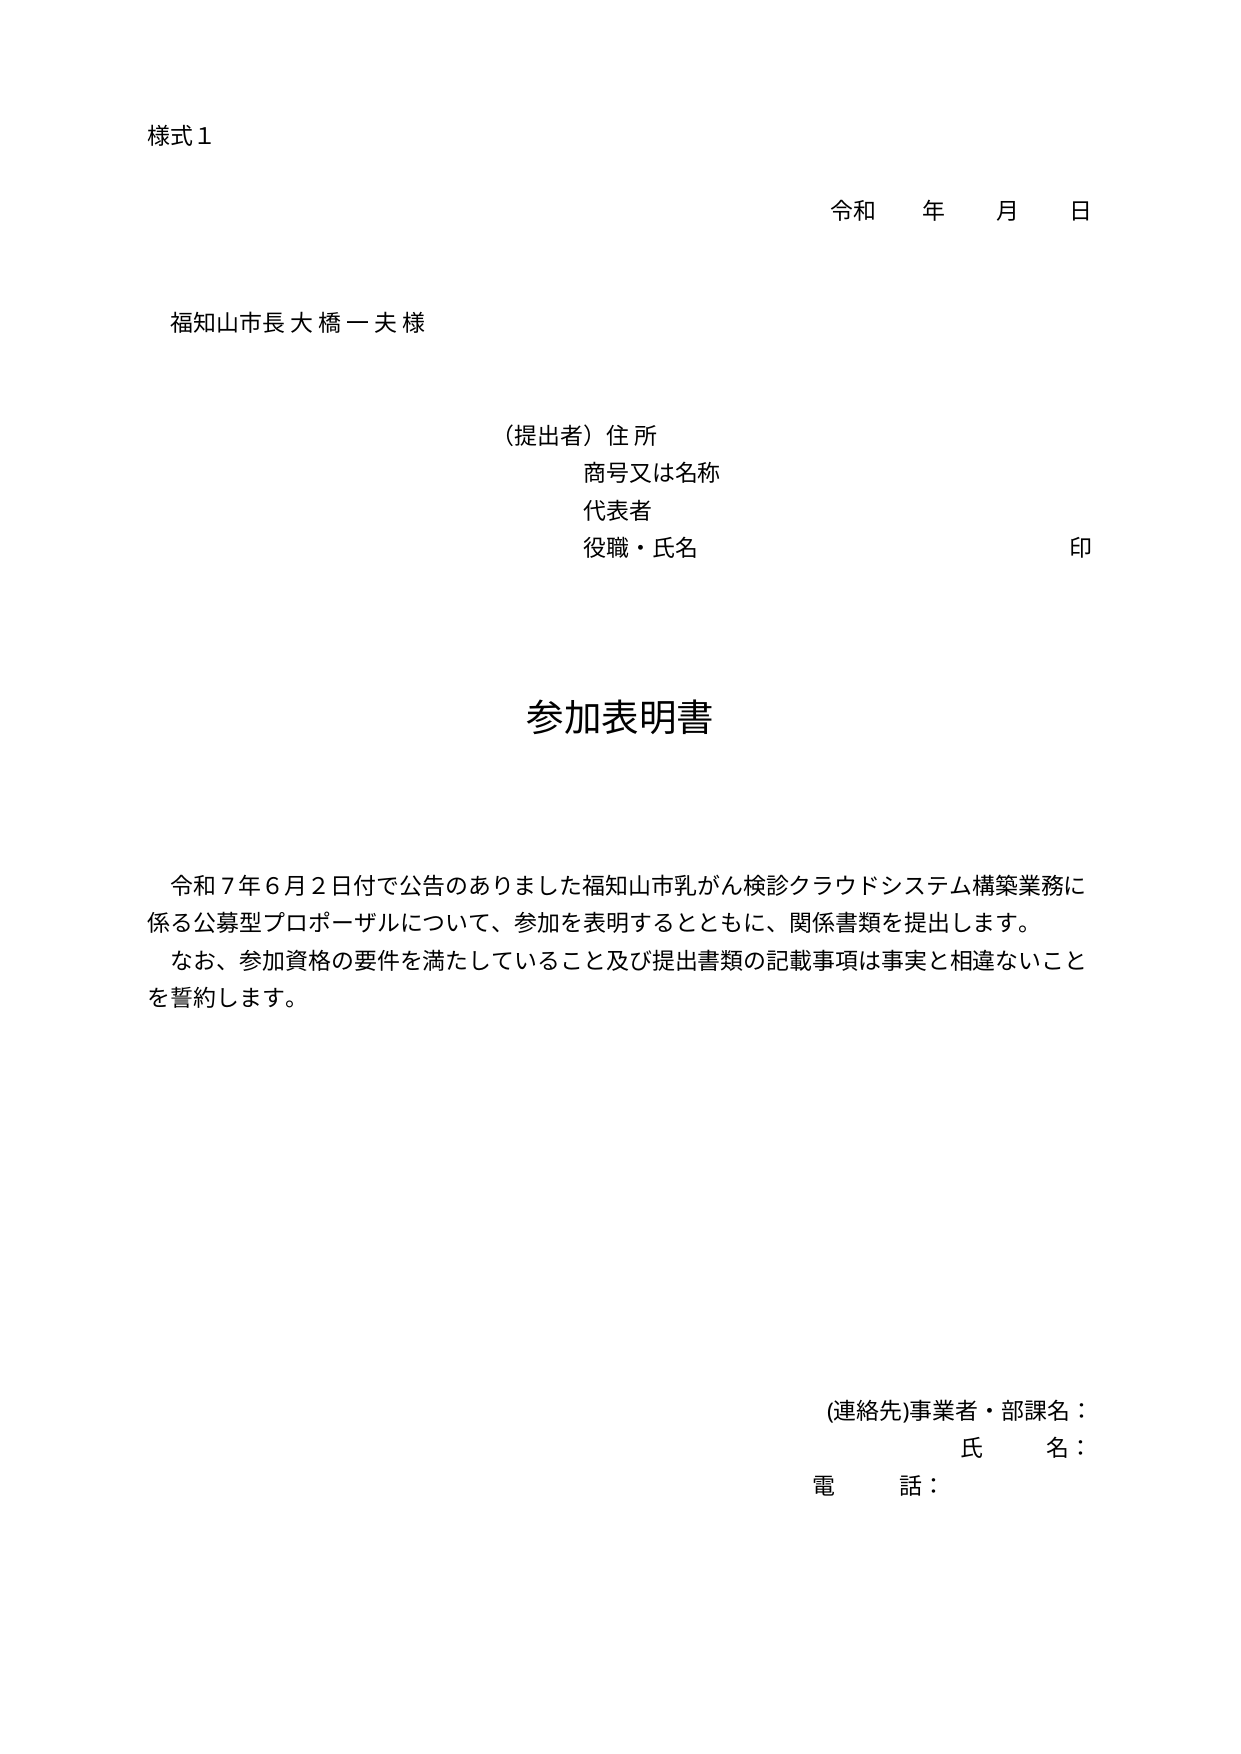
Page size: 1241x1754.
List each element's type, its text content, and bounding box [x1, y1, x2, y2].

text 電 話： [148, 1466, 1092, 1503]
text 令和 年 月 日 [148, 191, 1092, 228]
text 役職・氏名 印 [148, 528, 1092, 566]
text 参加表明書 [148, 678, 1092, 753]
text 商号又は名称 [148, 453, 1092, 491]
text （提出者）住 所 [148, 416, 1092, 453]
text 福知山市長 大 橋 一 夫 様 [148, 303, 1092, 341]
text 代表者 [148, 491, 1092, 528]
text 様式１ [148, 116, 1092, 153]
text 氏 名： [148, 1428, 1092, 1466]
text なお、参加資格の要件を満たしていること及び提出書類の記載事項は事実と相違ないことを誓約します。 [148, 941, 1092, 1016]
text 令和7年６月２日付で公告のありました福知山市乳がん検診クラウドシステム構築業務に係る公募型プロポーザルについて、参加を表明するとともに、関係書類を提出します。 [148, 866, 1092, 941]
text (連絡先)事業者・部課名： [148, 1391, 1092, 1428]
